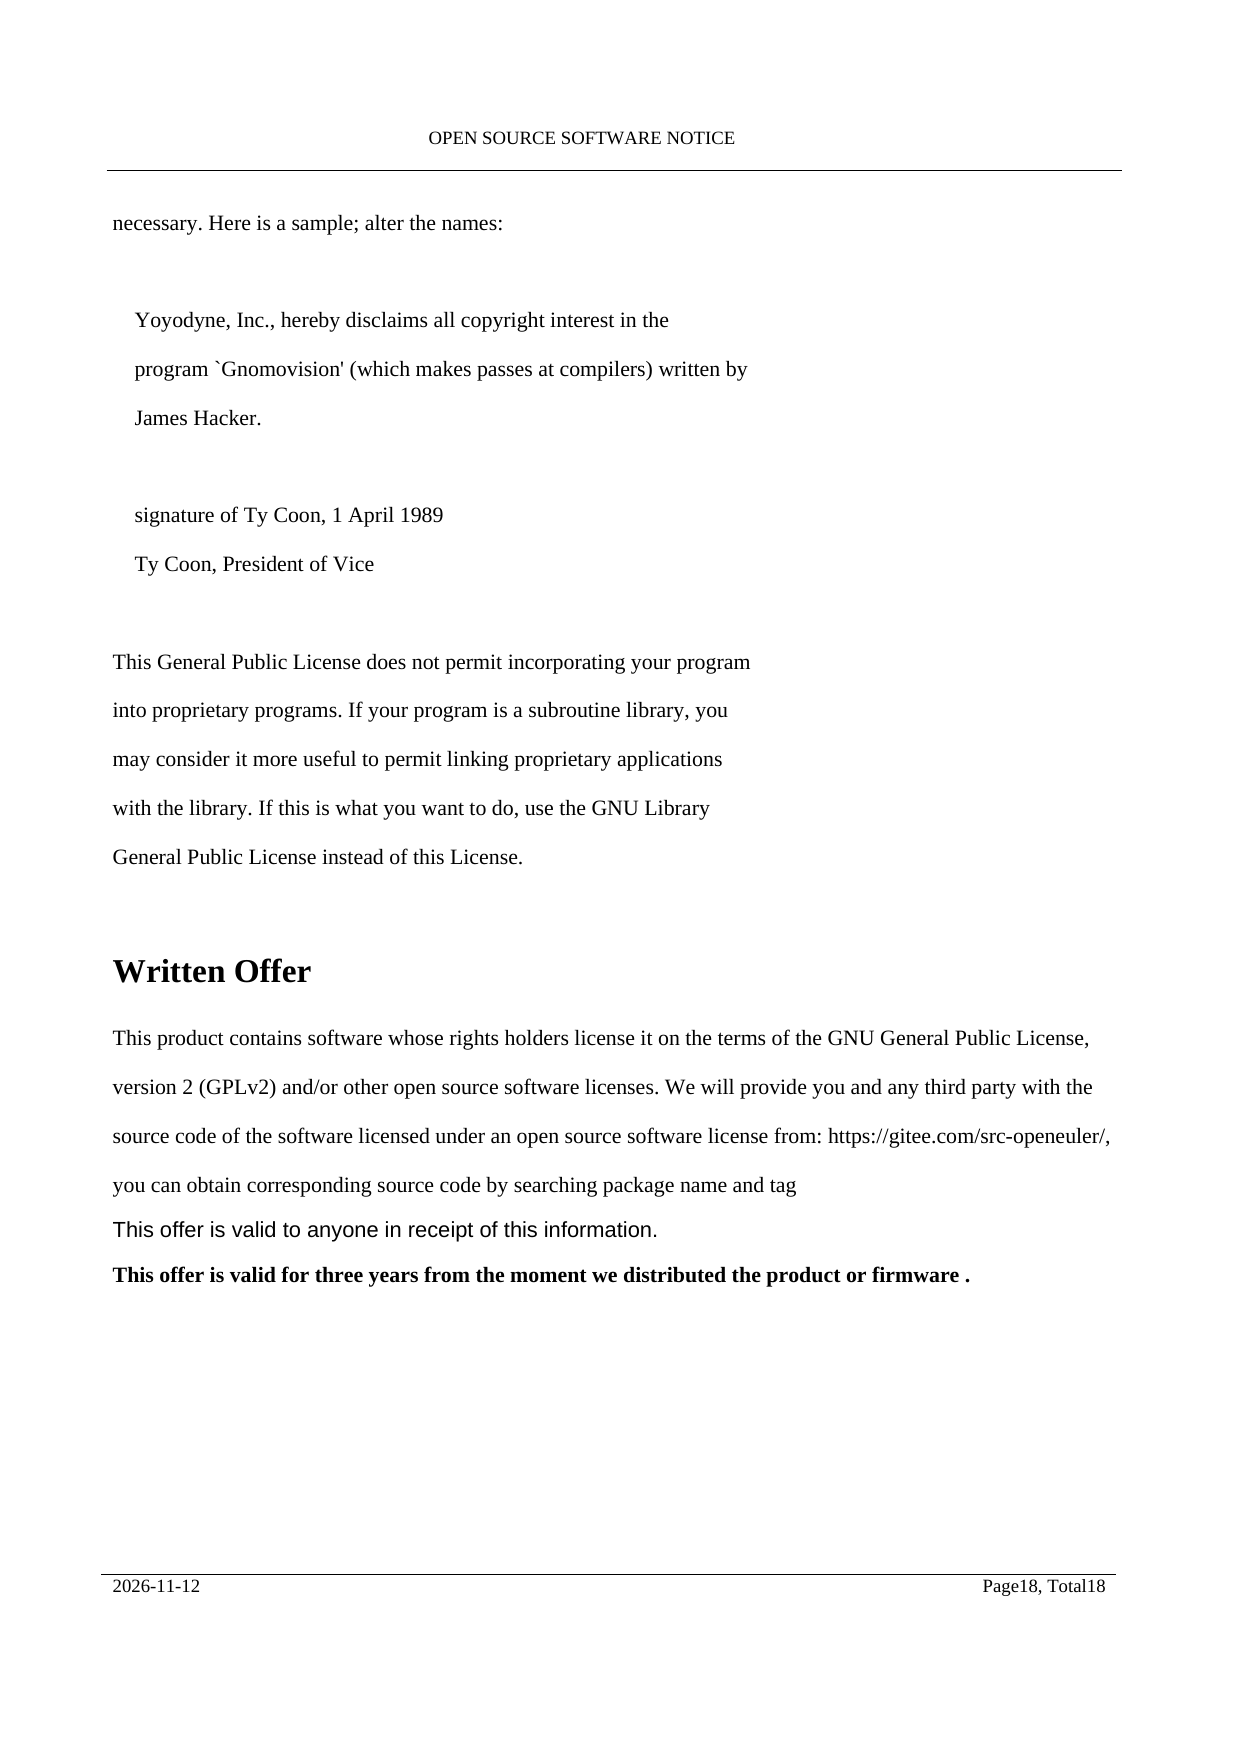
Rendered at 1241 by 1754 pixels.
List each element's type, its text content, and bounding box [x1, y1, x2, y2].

text Written Offer [112, 938, 1128, 1003]
text This offer is valid to anyone in receipt of this information. [112, 1213, 1128, 1246]
text This product contains software whose rights holders license it on the terms of the GNU General Public License, version 2 (GPLv2) and/or other open source software licenses. We will provide you and any third party with the source code of the software licensed under an open source software license from: https://gitee.com/src-openeuler/, you can obtain corresponding source code by searching package name and tag [112, 1022, 1128, 1201]
text This offer is valid for three years from the moment we distributed the product or firmware . [112, 1258, 1128, 1291]
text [112, 206, 1128, 921]
